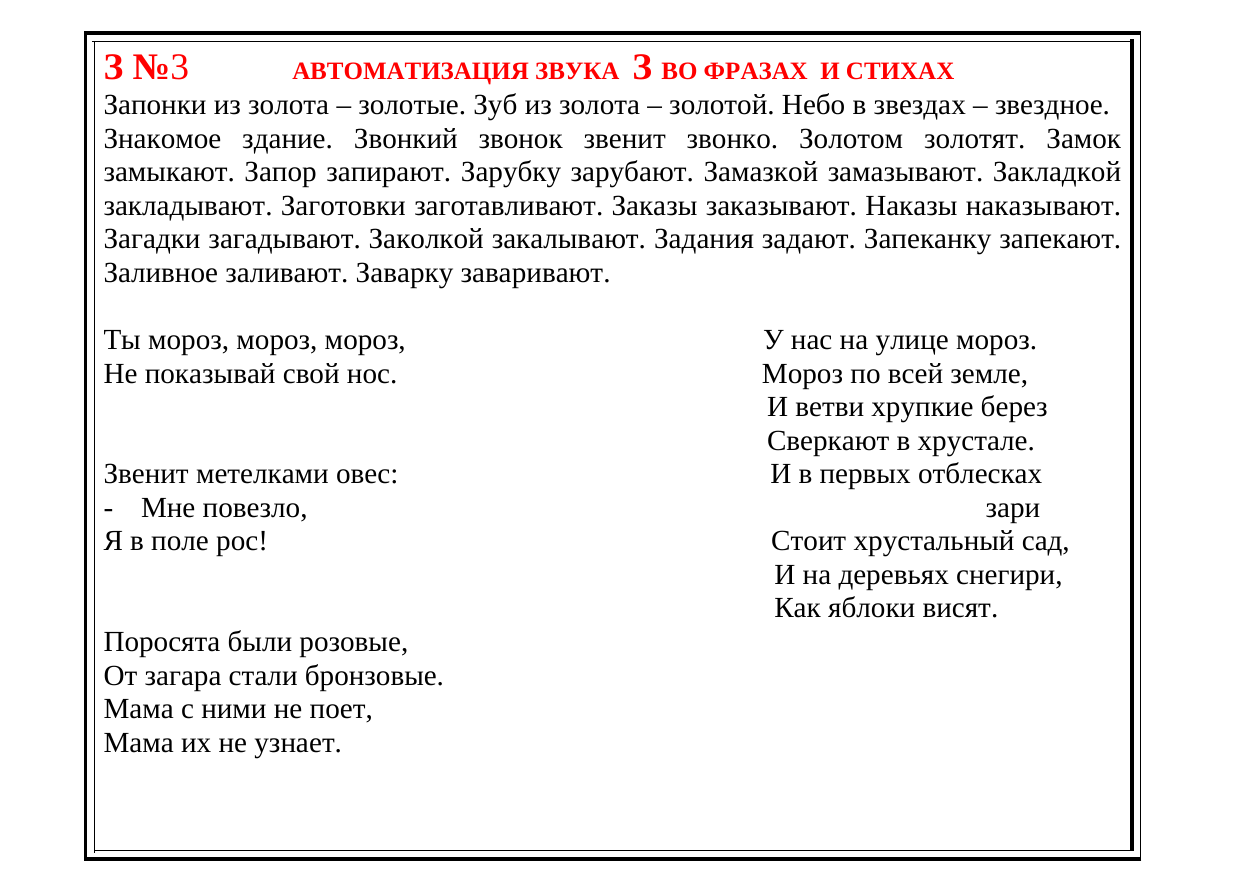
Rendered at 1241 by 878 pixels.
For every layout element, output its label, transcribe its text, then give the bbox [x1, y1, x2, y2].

text Знакомое здание. Звонкий звонок звенит звонко. Золотом золотят. Замок замыкают. Запор запирают. Зарубку зарубают. Замазкой замазывают. Закладкой закладывают. Заготовки заготавливают. Заказы заказывают. Наказы наказывают. Загадки загадывают. Заколкой закалывают. Задания задают. Запеканку запекают. Заливное заливают. Заварку заваривают. [103, 121, 1122, 289]
text Мама с ними не поет, [103, 691, 1122, 725]
text Ты мороз, мороз, мороз, У нас на улице мороз. [103, 322, 1122, 356]
text Не показывай свой нос. Мороз по всей земле, [103, 356, 1122, 389]
text И на деревьях снегири, [103, 557, 1122, 591]
text Как яблоки висят. [103, 591, 1122, 624]
text Звенит метелками овес: И в первых отблесках [103, 456, 1122, 490]
text Я в поле рос! Стоит хрустальный сад, [103, 523, 1122, 557]
text Сверкают в хрустале. [103, 423, 1122, 456]
text Поросята были розовые, [103, 624, 1122, 658]
text От загара стали бронзовые. [103, 658, 1122, 691]
text З №3 АВТОМАТИЗАЦИЯ ЗВУКА З ВО ФРАЗАХ И СТИХАХ [103, 44, 1122, 87]
list Мне повезло, зари [103, 490, 1122, 523]
text И ветви хрупкие берез [103, 389, 1122, 423]
text Запонки из золота – золотые. Зуб из золота – золотой. Небо в звездах – звездное. [103, 87, 1122, 121]
text Мама их не узнает. [103, 725, 1122, 758]
